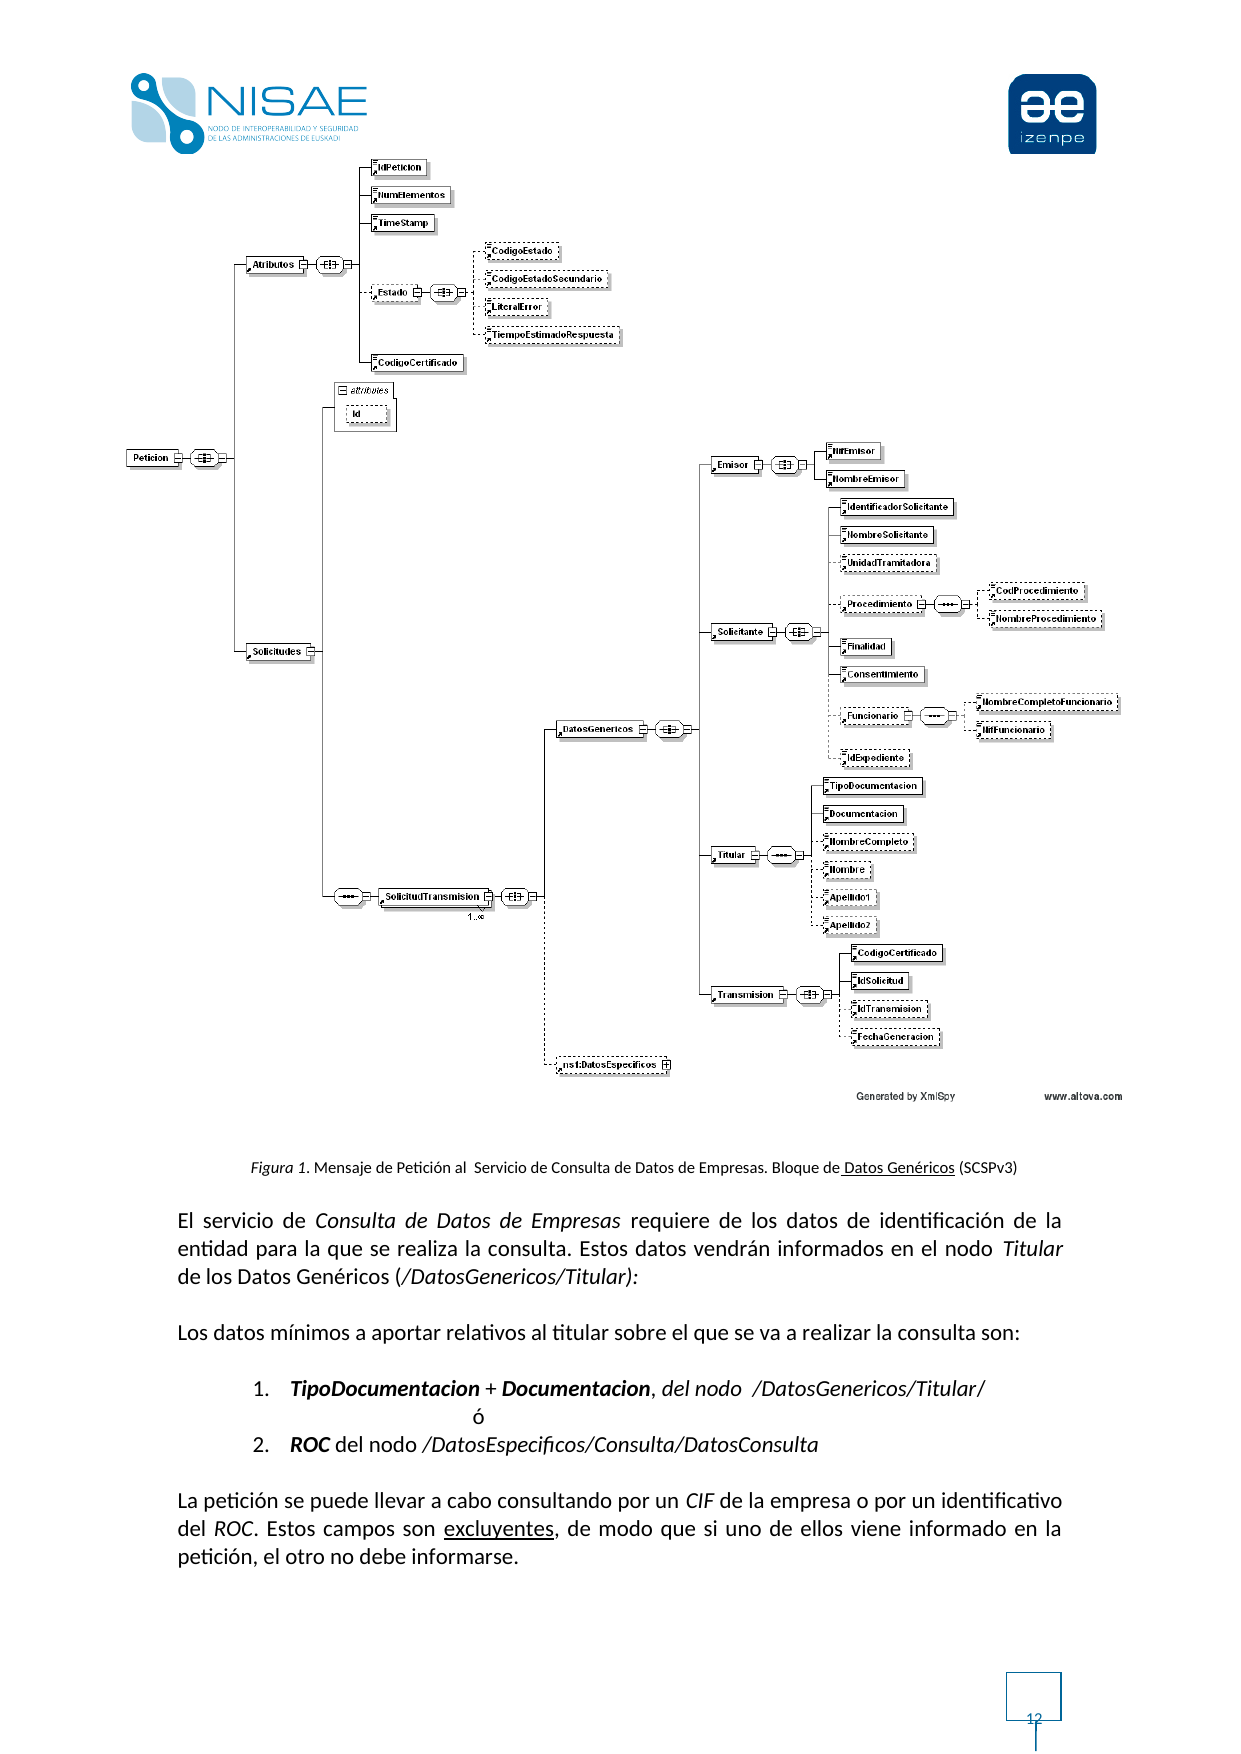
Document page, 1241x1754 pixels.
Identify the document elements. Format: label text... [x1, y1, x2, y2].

list ROC del nodo /DatosEspecificos/Consulta/DatosConsulta [252, 1430, 1063, 1458]
list TipoDocumentacion + Documentacion, del nodo /DatosGenericos/Titular/ [252, 1374, 1063, 1402]
text El servicio de Consulta de Datos de Empresas requiere de los datos de identificación de la entidad para la que se realiza la consulta. Estos datos vendrán informados en el nodo Titular de los Datos Genéricos (/DatosGenericos/Titular): [177, 1206, 1063, 1290]
text ó [437, 1402, 1063, 1430]
picture [118, 73, 1129, 1102]
text La petición se puede llevar a cabo consultando por un CIF de la empresa o por un identificativo del ROC. Estos campos son excluyentes, de modo que si uno de ellos viene informado en la petición, el otro no debe informarse. [177, 1486, 1063, 1570]
text Los datos mínimos a aportar relativos al titular sobre el que se va a realizar la consulta son: [177, 1318, 1063, 1346]
picture [139, 81, 148, 90]
text Figura 1. Mensaje de Petición al Servicio de Consulta de Datos de Empresas. Bloque de Datos Genéricos (SCSPv3) [251, 1158, 1063, 1178]
picture [181, 131, 193, 143]
